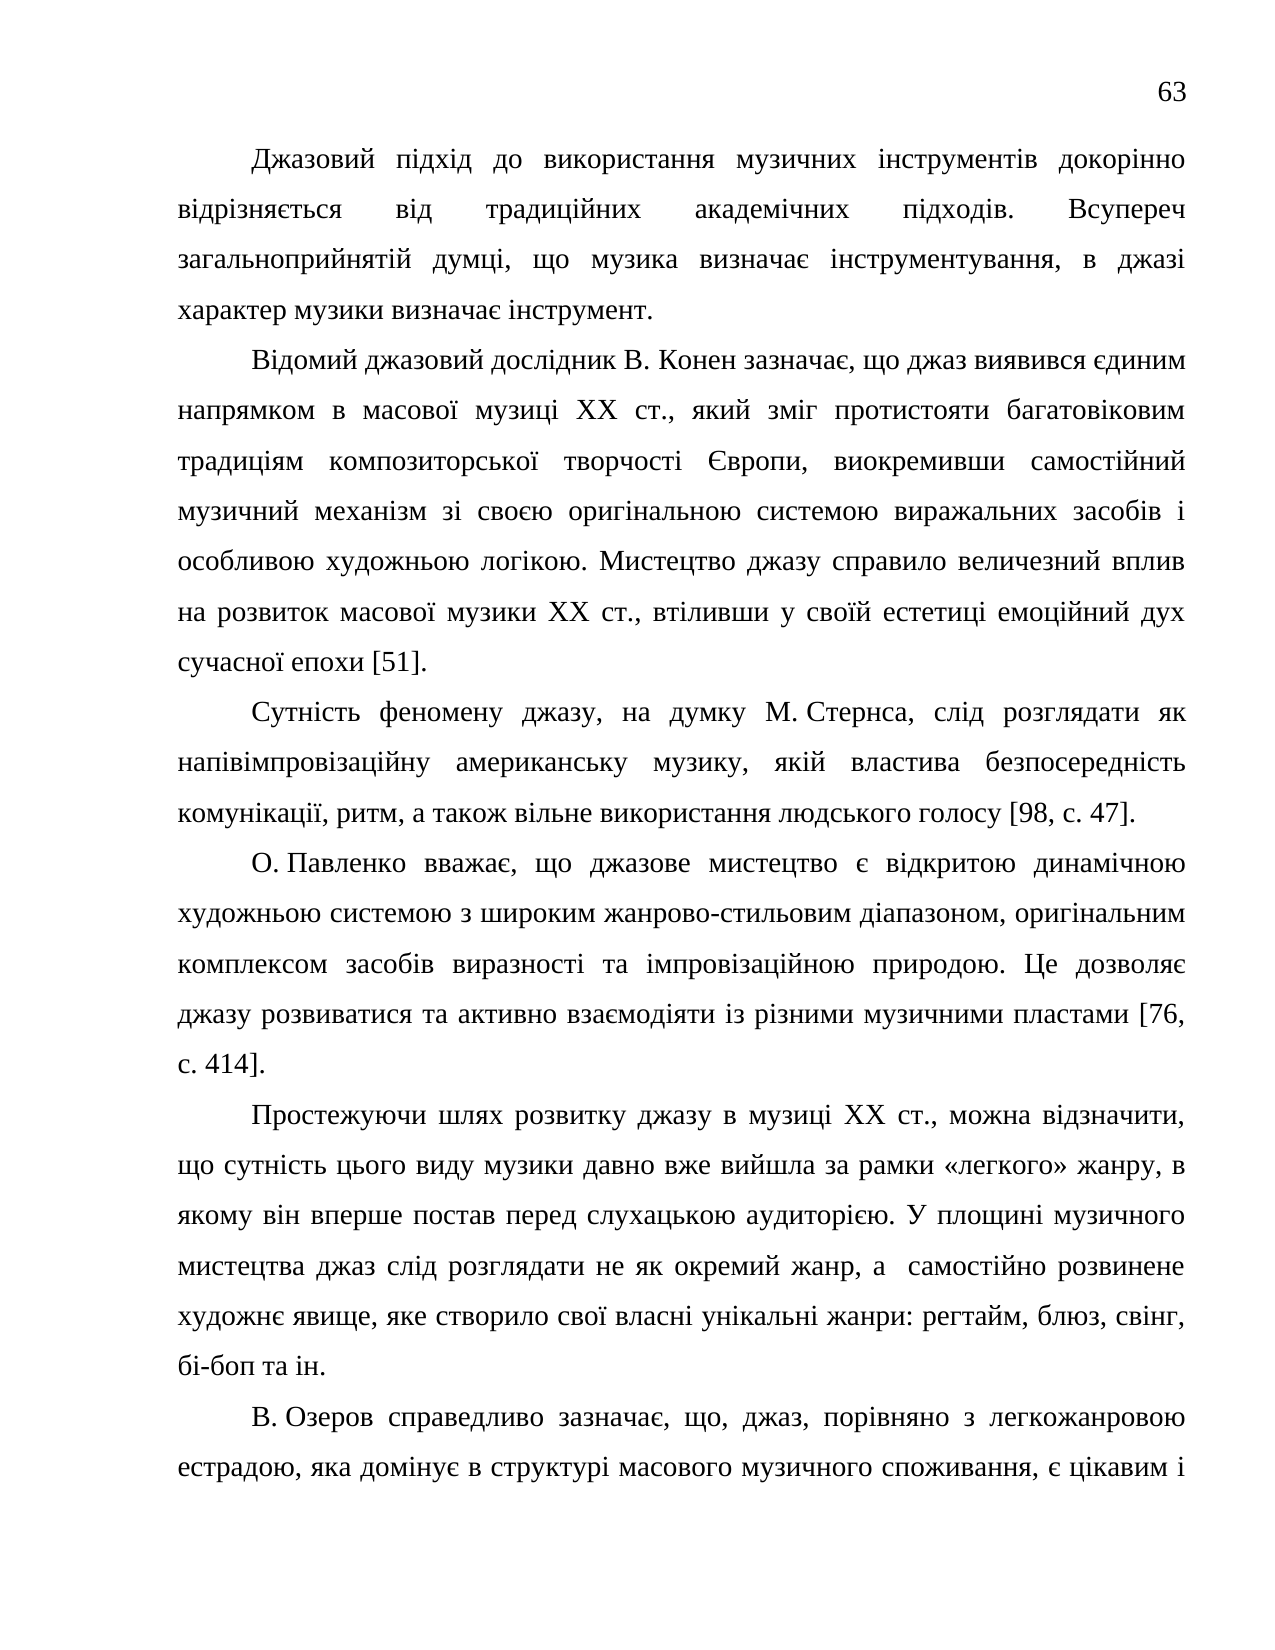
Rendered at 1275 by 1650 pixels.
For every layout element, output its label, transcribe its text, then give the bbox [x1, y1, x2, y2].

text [177, 1399, 1186, 1482]
text Сутність феномену джазу, на думку М. Стернса, слід розглядати як напівімпровізаційну американську музику, якій властива безпосередність комунікації, ритм, а також вільне використання людського голосу [98, с. 47]. [177, 694, 1186, 828]
text Простежуючи шлях розвитку джазу в музиці XX ст., можна відзначити, що сутність цього виду музики давно вже вийшла за рамки «легкого» жанру, в якому він вперше постав перед слухацькою аудиторією. У площині музичного мистецтва джаз слід розглядати не як окремий жанр, а самостійно розвинене художнє явище, яке створило свої власні унікальні жанри: регтайм, блюз, свінг, бі-боп та ін. [177, 1097, 1186, 1382]
text Відомий джазовий дослідник В. Конен зазначає, що джаз виявився єдиним напрямком в масової музиці XX ст., який зміг протистояти багатовіковим традиціям композиторської творчості Європи, виокремивши самостійний музичний механізм зі своєю оригінальною системою виражальних засобів і особливою художньою логікою. Мистецтво джазу справило величезний вплив на розвиток масової музики XX ст., втіливши у своїй естетиці емоційний дух сучасної епохи [51]. [177, 342, 1186, 677]
text Джазовий підхід до використання музичних інструментів докорінно відрізняється від традиційних академічних підходів. Всупереч загальноприйнятій думці, що музика визначає інструментування, в джазі характер музики визначає інструмент. [177, 141, 1186, 325]
text О. Павленко вважає, що джазове мистецтво є відкритою динамічною художньою системою з широким жанрово-стильовим діапазоном, оригінальним комплексом засобів виразності та імпровізаційною природою. Це дозволяє джазу розвиватися та активно взаємодіяти із різними музичними пластами [76, с. 414]. [177, 845, 1186, 1080]
